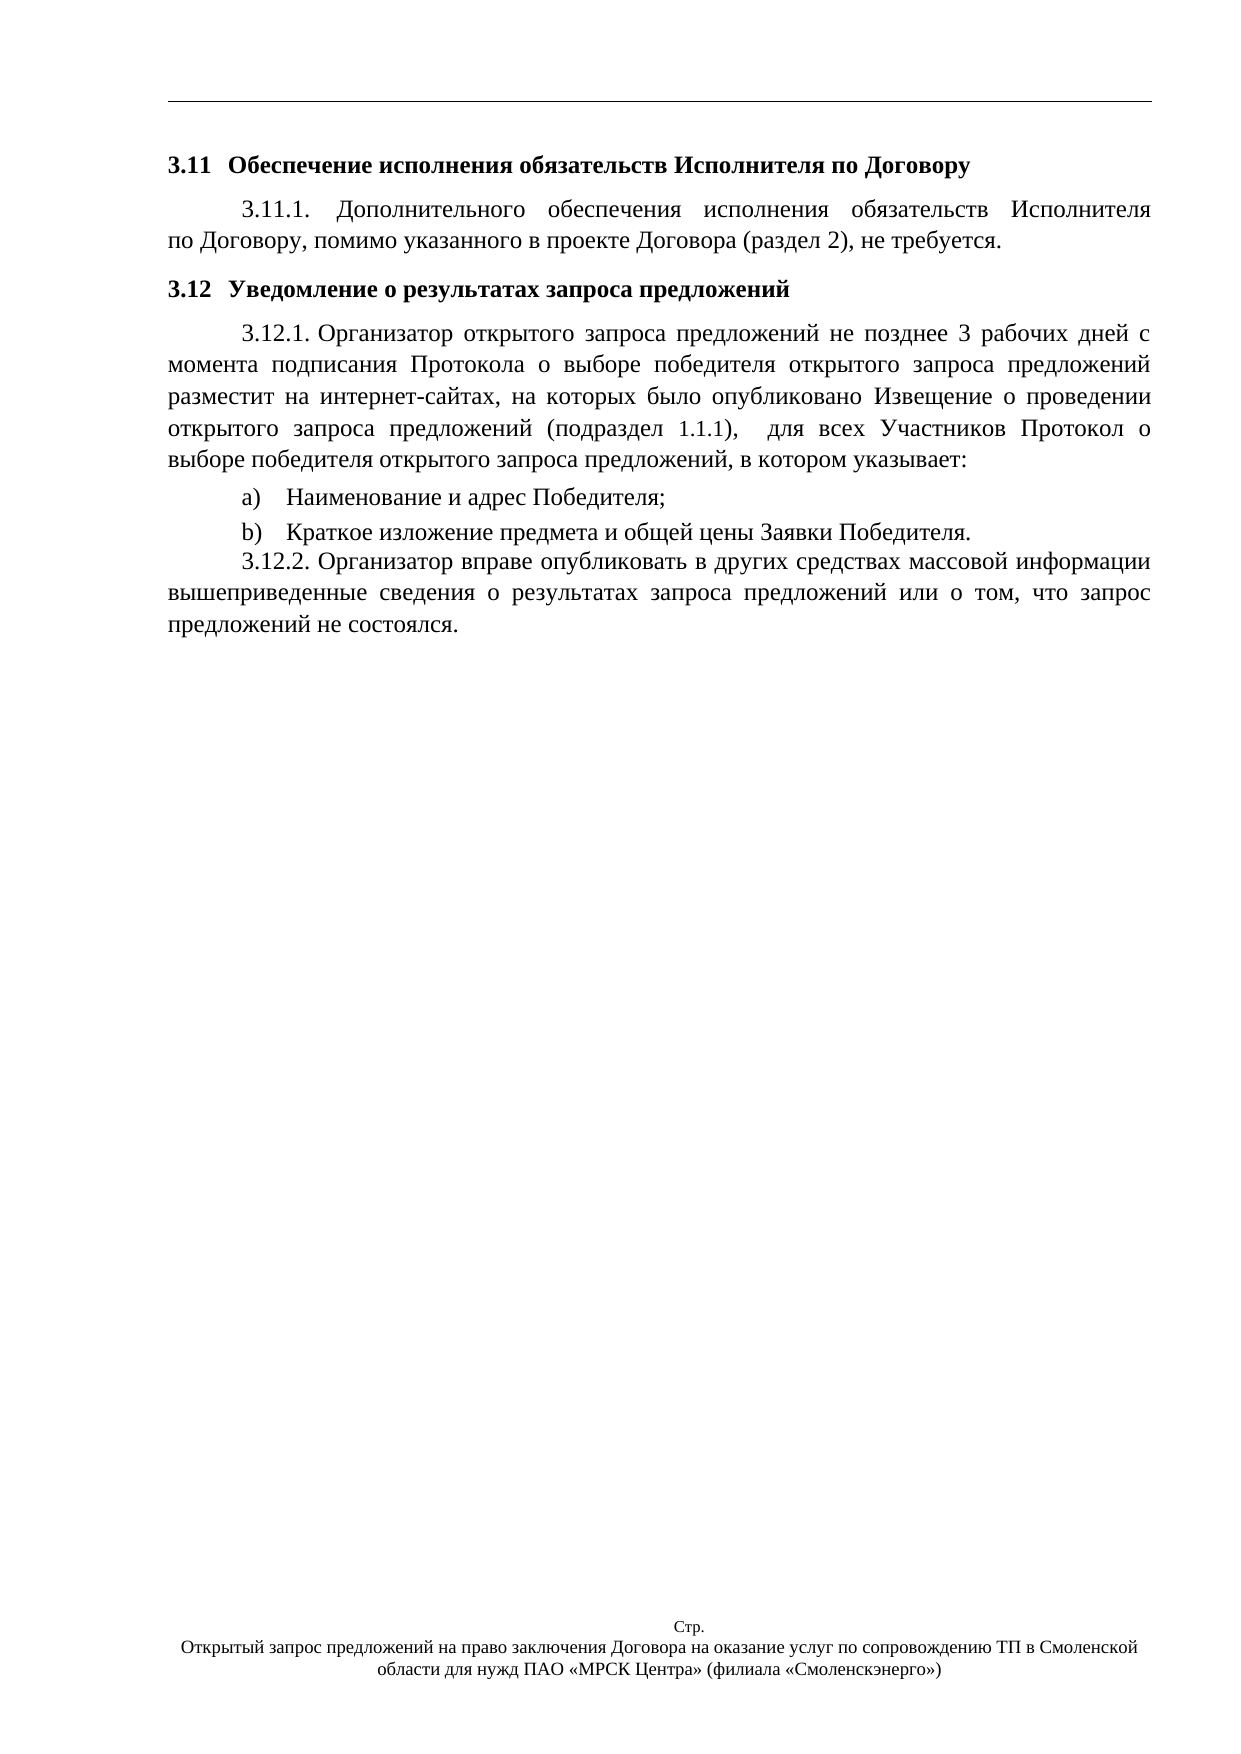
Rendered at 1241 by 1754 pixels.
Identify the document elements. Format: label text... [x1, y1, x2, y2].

list Наименование и адрес Победителя; [168, 482, 1166, 511]
list Дополнительного обеспечения исполнения обязательств Исполнителя по Договору, помимо указанного в проекте Договора (раздел 2), не требуется. [168, 194, 1152, 254]
subtitle Уведомление о результатах запроса предложений [168, 274, 1152, 303]
list Организатор открытого запроса предложений не позднее 3 рабочих дней с момента подписания Протокола о выборе победителя открытого запроса предложений разместит на интернет-сайтах, на которых было опубликовано Извещение о проведении открытого запроса предложений (подраздел 1.1.1), для всех Участников Протокол о выборе победителя открытого запроса предложений, в котором указывает: [168, 318, 1152, 473]
list Краткое изложение предмета и общей цены Заявки Победителя. [168, 517, 1166, 546]
subtitle Обеспечение исполнения обязательств Исполнителя по Договору [168, 150, 1152, 179]
list Организатор вправе опубликовать в других средствах массовой информации вышеприведенные сведения о результатах запроса предложений или о том, что запрос предложений не состоялся. [168, 546, 1152, 638]
